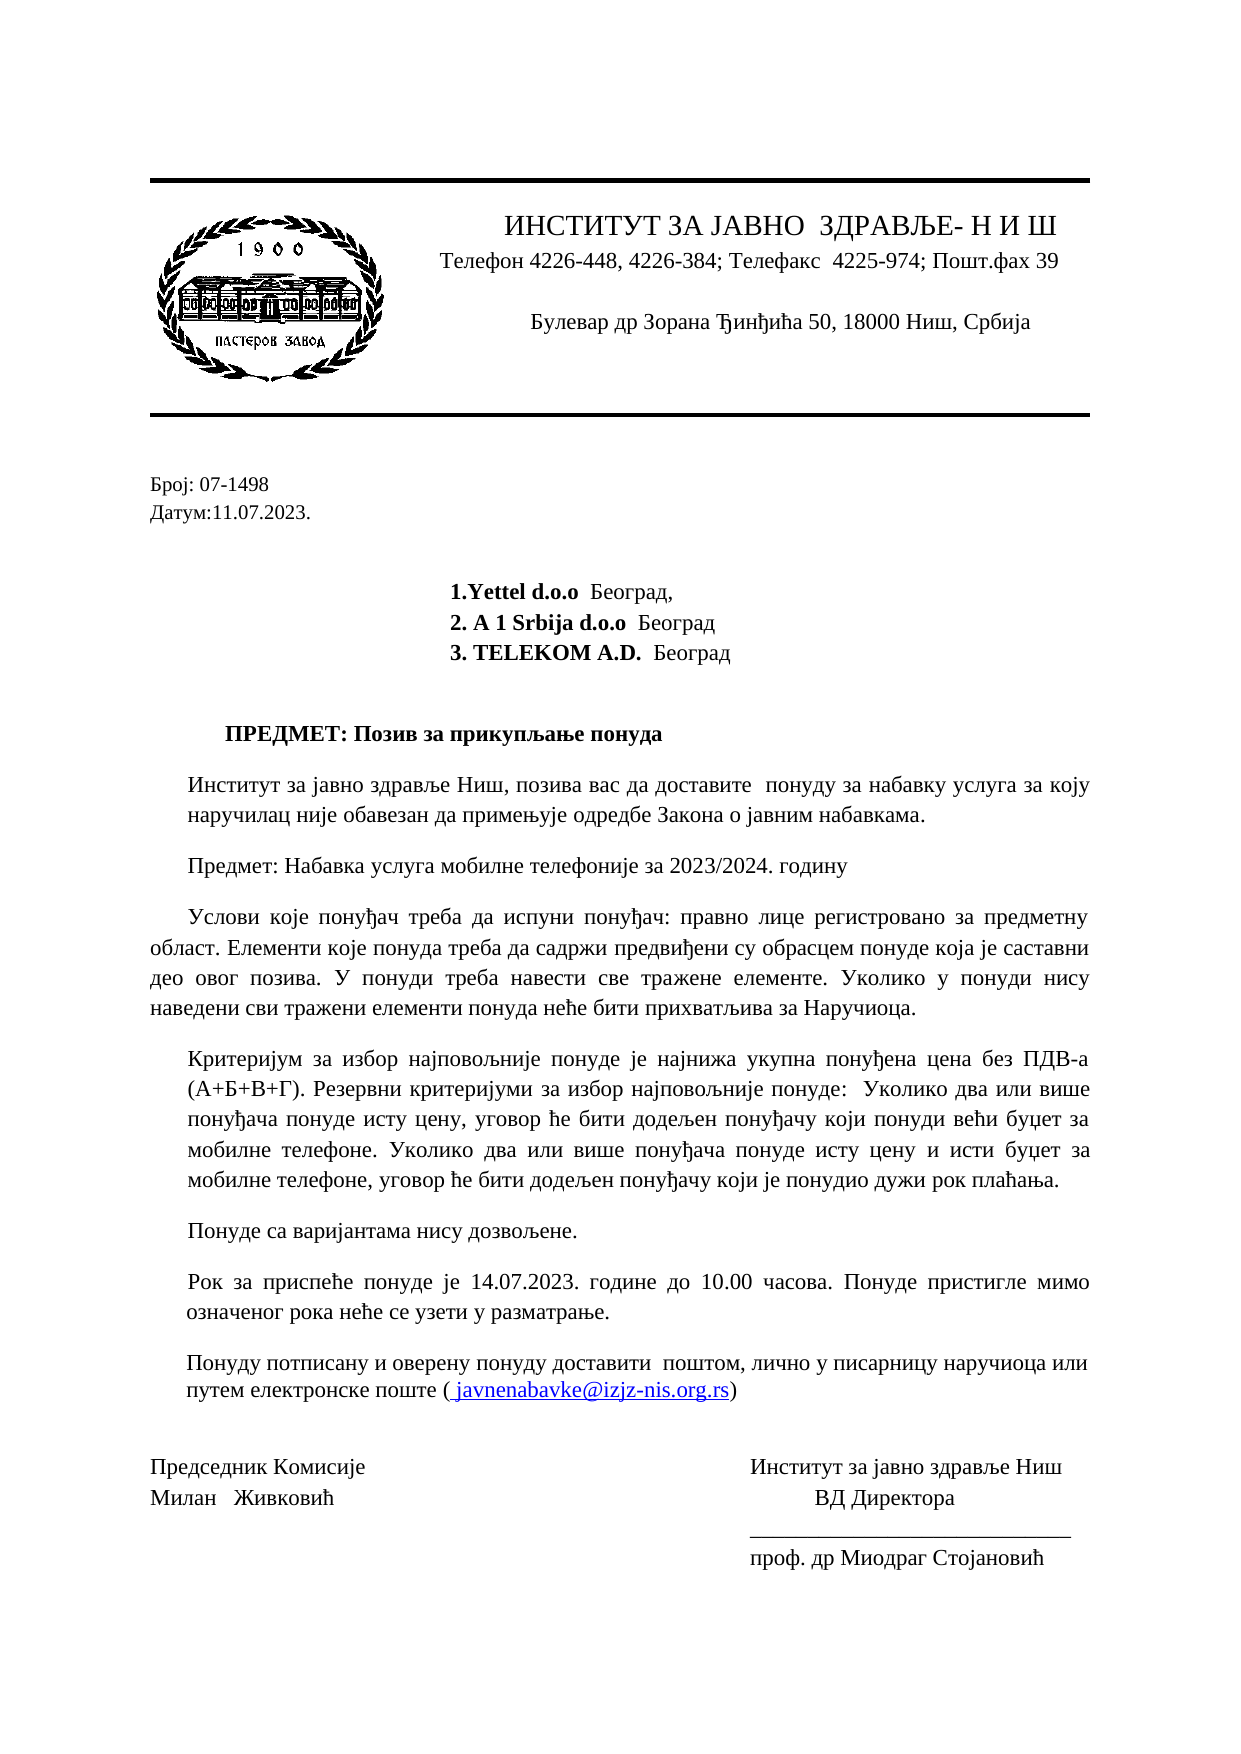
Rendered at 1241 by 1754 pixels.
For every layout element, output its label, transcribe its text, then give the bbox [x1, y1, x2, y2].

text Рок за приспеће понуде је 14.07.2023. године до 10.00 часова. Понуде пристигле мимо означеног рока неће се узети у разматрање. [186, 1268, 1090, 1324]
text Датум:11.07.2023. [150, 500, 1090, 524]
subtitle ИНСТИТУТ ЗА ЈАВНО ЗДРАВЉЕ- Н И Ш [439, 208, 1122, 241]
text 1.Yettel d.o.o Београд, [375, 578, 1090, 605]
text 2. A 1 Srbija d.o.o Београд [375, 609, 1090, 635]
picture [150, 207, 389, 388]
text Услови које понуђач треба да испуни понуђач: правно лице регистровано за предметну област. Елементи које понуда треба да садржи предвиђени су обрасцем понуде која је саставни део овог позива. У понуди треба навести све тражене елементе. Уколико у понуди нису наведени сви тражени елементи понуда неће бити прихватљива за Наручиоца. [150, 903, 1090, 1020]
text Понуде са варијантама нису дозвољене. [187, 1217, 1090, 1243]
text Милан Живковић ВД Директора [150, 1483, 1090, 1510]
text Критеријум за избор најповољније понуде је најнижа укупна понуђена цена без ПДВ-а (А+Б+В+Г). Резервни критеријуми за избор најповољније понуде: Уколико два или више понуђача понуде исту цену, уговор ће бити додељен понуђачу који понуди већи буџет за мобилне телефоне. Уколико два или више понуђача понуде исту цену и исти буџет за мобилне телефоне, уговор ће бити додељен понуђачу који је понудио дужи рок плаћања. [187, 1045, 1090, 1192]
text Телефон 4226-448, 4226-384; Телефакс 4225-974; Пошт.фах 39 [439, 248, 1122, 274]
text 3. TELEKOM A.D. Београд [375, 639, 1090, 665]
text проф. др Миодраг Стојановић [675, 1544, 1090, 1570]
text Понуду потписану и оверену понуду доставити поштом, лично у писарницу наручиоца или путем електронске поште ( javnenabavke@izjz-nis.org.rs) [186, 1349, 1090, 1402]
text Председник Комисије Институт за јавно здравље Ниш [150, 1453, 1090, 1480]
text Булевар др Зорана Ђинђића 50, 18000 Ниш, Србија [439, 308, 1122, 334]
text ПРЕДМЕТ: Позив за прикупљање понуда [150, 720, 1090, 746]
text Предмет: Набавка услуга мобилне телефоније за 2023/2024. годину [150, 852, 1073, 879]
text Институт за јавно здравље Ниш, позива вас да доставите понуду за набавку услуга за коју наручилац није обавезан да примењује одредбе Закона о јавним набавкама. [187, 771, 1090, 828]
text ____________________________ [675, 1514, 1090, 1540]
text Број: 07-1498 [150, 472, 1090, 496]
